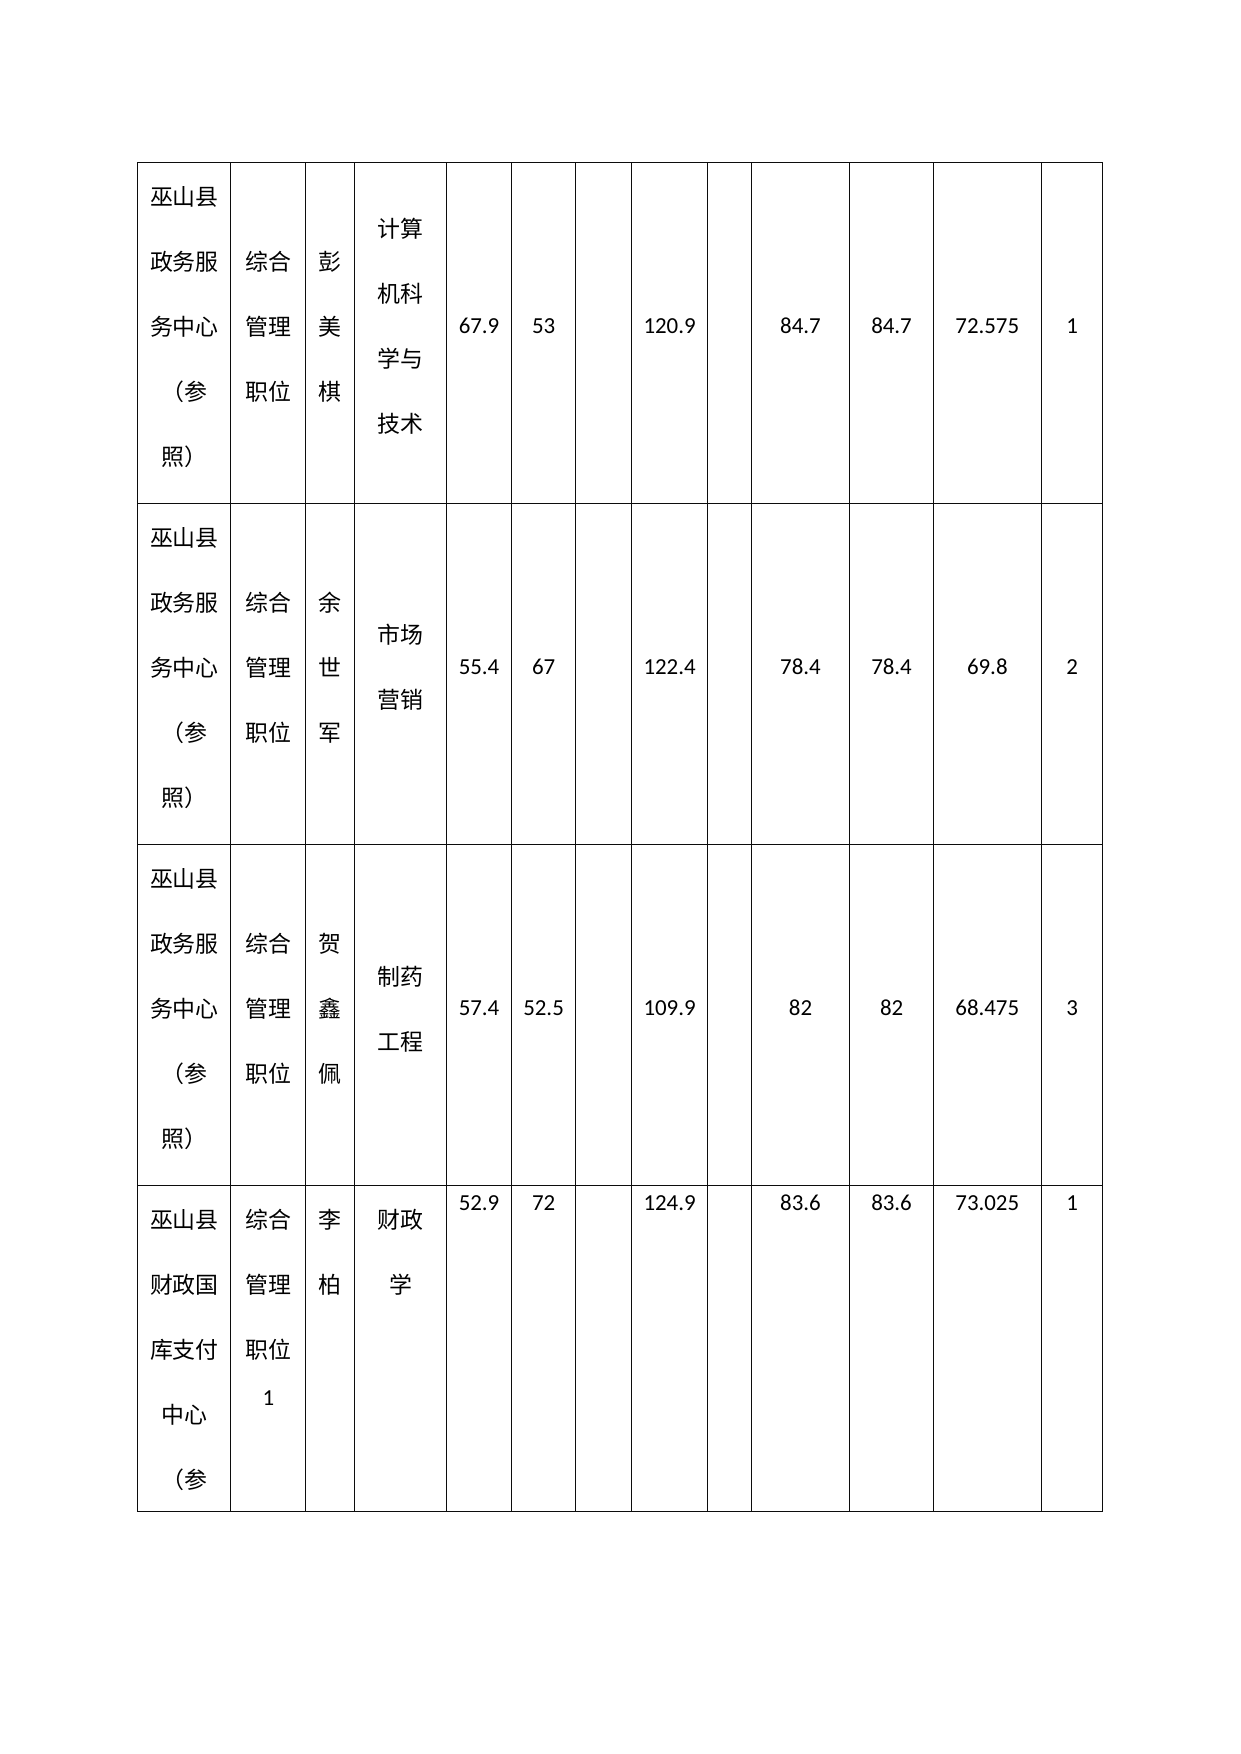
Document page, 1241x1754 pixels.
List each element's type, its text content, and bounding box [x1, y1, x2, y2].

table_cell 市场营销 [355, 504, 446, 844]
table_cell 78.4 [752, 504, 849, 844]
table_cell 综合管理职位 [231, 845, 305, 1185]
table_cell 彭美棋 [306, 163, 354, 503]
table_cell 2 [1042, 504, 1102, 844]
table_cell 综合管理职位1 [231, 1186, 305, 1511]
table_cell 巫山县财政国库支付中心（参照） [138, 1186, 230, 1511]
table_cell 83.6 [752, 1186, 849, 1511]
table_cell 72 [512, 1186, 575, 1511]
table_cell [708, 163, 751, 503]
table_cell 67.9 [447, 163, 511, 503]
table_cell 57.4 [447, 845, 511, 1185]
table_cell 综合管理职位 [231, 504, 305, 844]
table_cell [708, 845, 751, 1185]
table_cell 1 [1042, 1186, 1102, 1511]
table_cell 贺鑫佩 [306, 845, 354, 1185]
table_cell 84.7 [752, 163, 849, 503]
table_cell 67 [512, 504, 575, 844]
table_cell 余世军 [306, 504, 354, 844]
table_cell 计算机科学与技术 [355, 163, 446, 503]
table_cell 财政学 [355, 1186, 446, 1511]
table_cell 124.9 [632, 1186, 707, 1511]
table_cell 82 [850, 845, 933, 1185]
table_cell 李柏 [306, 1186, 354, 1511]
table_cell 制药工程 [355, 845, 446, 1185]
table_cell 78.4 [850, 504, 933, 844]
table_cell 120.9 [632, 163, 707, 503]
table_cell 109.9 [632, 845, 707, 1185]
table_cell 83.6 [850, 1186, 933, 1511]
table_cell [576, 504, 631, 844]
table_cell 52.5 [512, 845, 575, 1185]
table_cell 巫山县政务服务中心（参照） [138, 504, 230, 844]
table_cell 52.9 [447, 1186, 511, 1511]
table_cell 53 [512, 163, 575, 503]
table_cell 1 [1042, 163, 1102, 503]
table_cell 55.4 [447, 504, 511, 844]
table_cell 69.8 [934, 504, 1041, 844]
table_cell 巫山县政务服务中心（参照） [138, 163, 230, 503]
table_cell 巫山县政务服务中心（参照） [138, 845, 230, 1185]
table_cell 72.575 [934, 163, 1041, 503]
table_cell 84.7 [850, 163, 933, 503]
table_cell 82 [752, 845, 849, 1185]
table_cell 68.475 [934, 845, 1041, 1185]
table_cell [708, 1186, 751, 1511]
table_cell 122.4 [632, 504, 707, 844]
table_cell [576, 1186, 631, 1511]
table_cell [708, 504, 751, 844]
table_cell [576, 845, 631, 1185]
table_cell [576, 163, 631, 503]
table_cell 73.025 [934, 1186, 1041, 1511]
table_cell 综合管理职位 [231, 163, 305, 503]
table_cell 3 [1042, 845, 1102, 1185]
